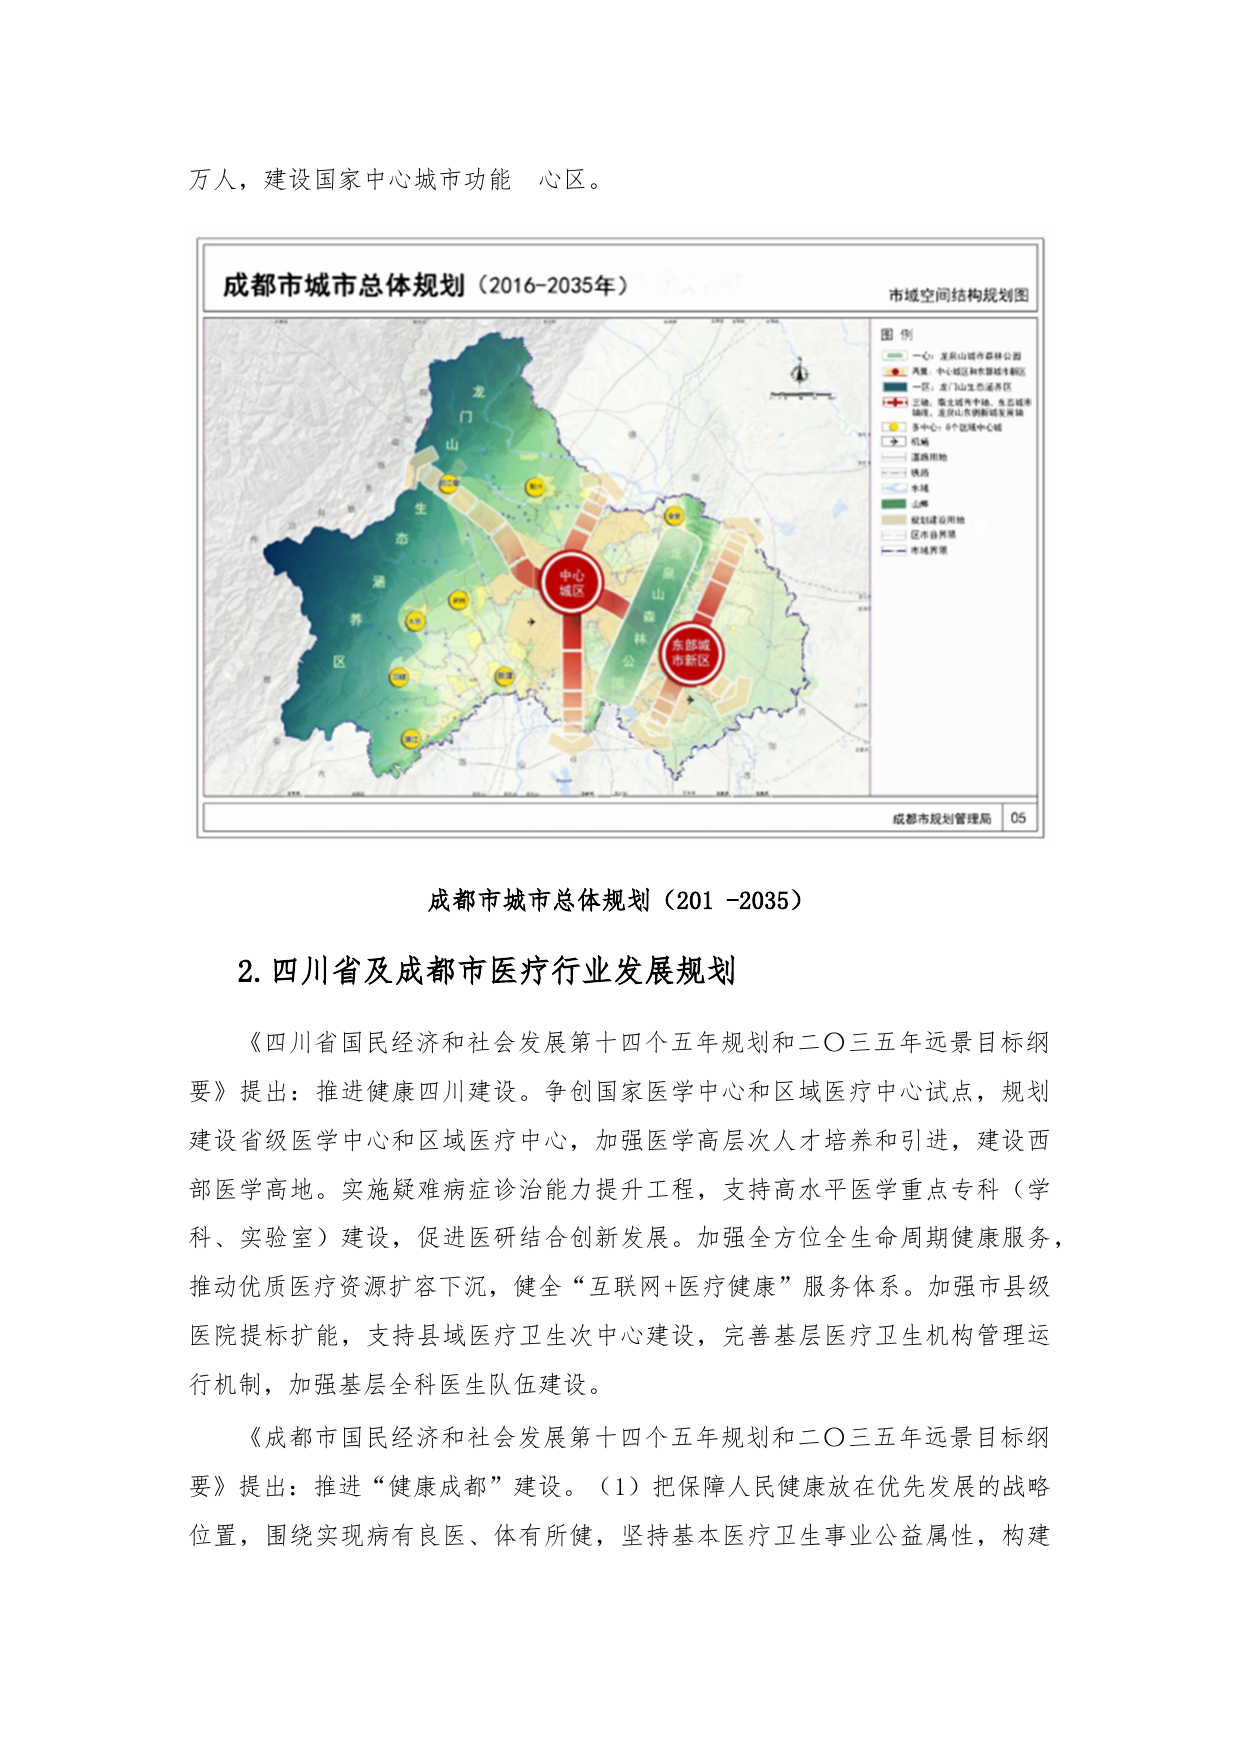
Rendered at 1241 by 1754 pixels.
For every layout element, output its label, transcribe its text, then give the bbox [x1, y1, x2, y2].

text 2.四川省及成都市医疗行业发展规划 [237, 935, 1053, 1000]
text 《四川省国民经济和社会发展第十四个五年规划和二〇三五年远景目标纲要》提出：推进健康四川建设。争创国家医学中心和区域医疗中心试点，规划建设省级医学中心和区域医疗中心，加强医学高层次人才培养和引进，建设西部医学高地。实施疑难病症诊治能力提升工程，支持高水平医学重点专科（学科、实验室）建设，促进医研结合创新发展。加强全方位全生命周期健康服务，推动优质医疗资源扩容下沉，健全“互联网+医疗健康”服务体系。加强市县级医院提标扩能，支持县域医疗卫生次中心建设，完善基层医疗卫生机构管理运行机制，加强基层全科医生队伍建设。 [187, 1025, 1053, 1399]
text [187, 1420, 1053, 1550]
picture [187, 231, 1052, 843]
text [187, 162, 1053, 194]
